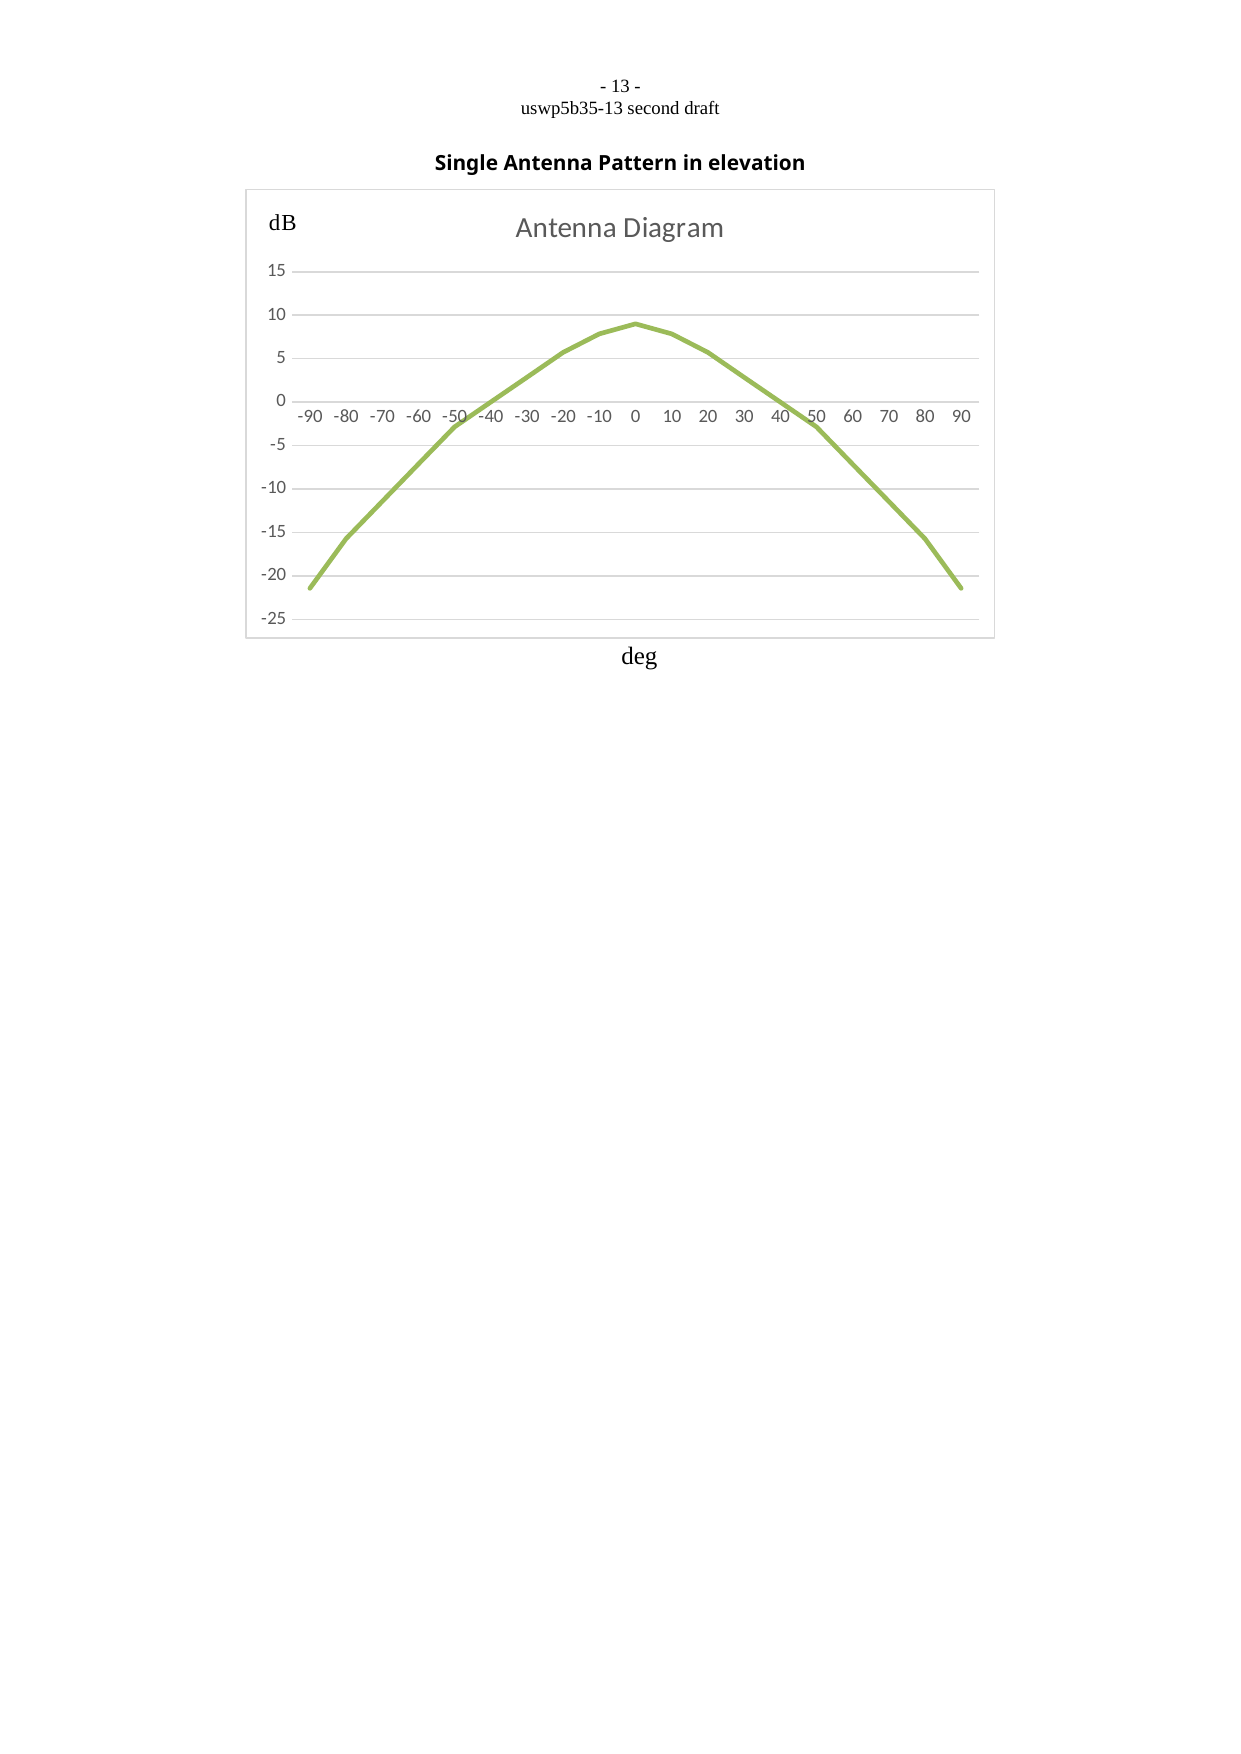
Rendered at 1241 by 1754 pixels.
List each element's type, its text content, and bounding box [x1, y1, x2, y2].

title Single Antenna Pattern in elevation [118, 148, 1122, 176]
